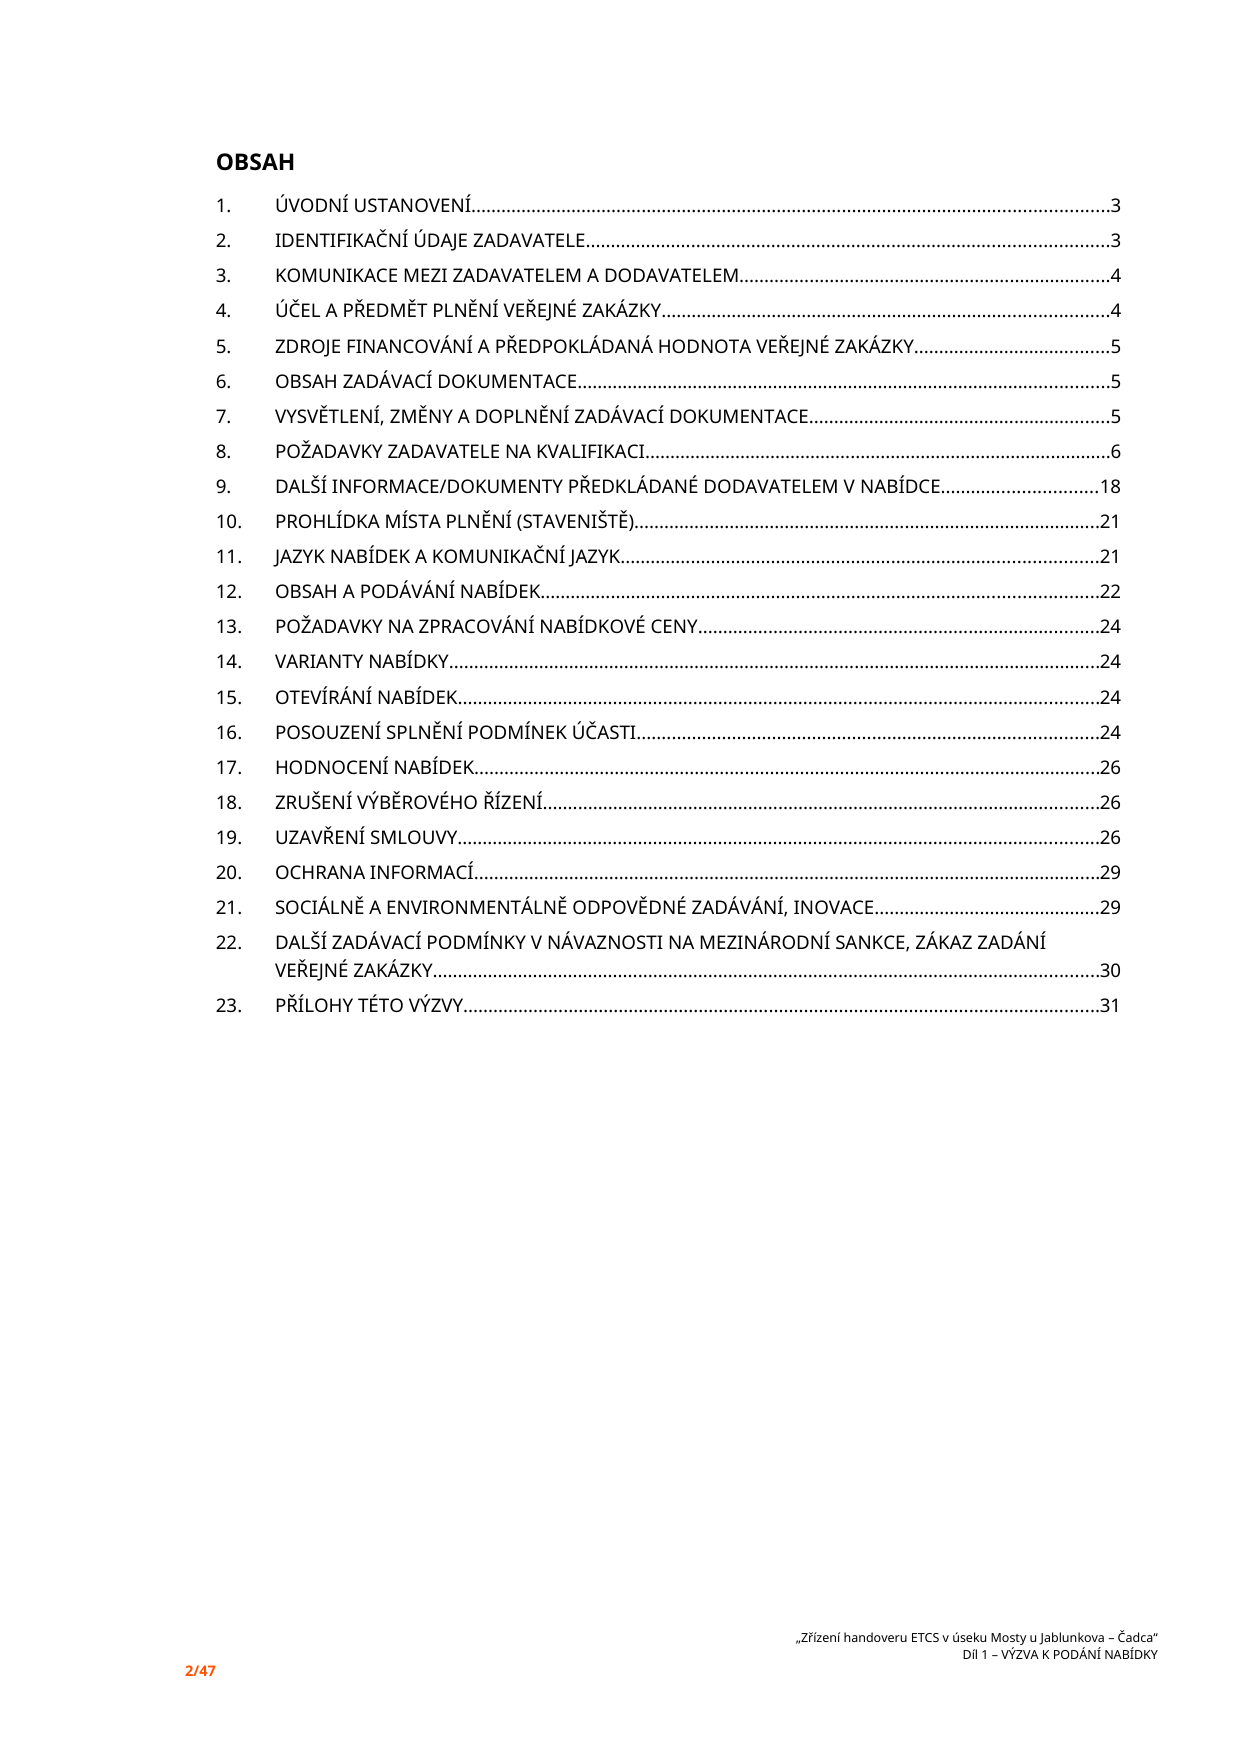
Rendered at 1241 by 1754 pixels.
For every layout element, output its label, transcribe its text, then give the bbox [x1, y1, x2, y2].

text 2. IDENTIFIKAČNÍ ÚDAJE ZADAVATELE 3 [216, 228, 1122, 253]
text 19. UZAVŘENÍ SMLOUVY 26 [216, 824, 1122, 850]
text 14. VARIANTY NABÍDKY 24 [216, 649, 1122, 674]
text 16. POSOUZENÍ SPLNĚNÍ PODMÍNEK ÚČASTI 24 [216, 719, 1122, 744]
text 11. JAZYK NABÍDEK A KOMUNIKAČNÍ JAZYK 21 [216, 543, 1122, 569]
text 8. POŽADAVKY ZADAVATELE NA KVALIFIKACI 6 [216, 438, 1122, 464]
text 20. OCHRANA INFORMACÍ 29 [216, 859, 1122, 885]
text 13. POŽADAVKY NA ZPRACOVÁNÍ NABÍDKOVÉ CENY 24 [216, 614, 1122, 639]
text 9. DALŠÍ INFORMACE/DOKUMENTY PŘEDKLÁDANÉ DODAVATELEM V NABÍDCE 18 [216, 473, 1122, 499]
text 7. VYSVĚTLENÍ, ZMĚNY A DOPLNĚNÍ ZADÁVACÍ DOKUMENTACE 5 [216, 403, 1122, 429]
text 17. HODNOCENÍ NABÍDEK 26 [216, 754, 1122, 780]
text 10. PROHLÍDKA MÍSTA PLNĚNÍ (STAVENIŠTĚ) 21 [216, 508, 1122, 534]
text 1. ÚVODNÍ USTANOVENÍ 3 [216, 192, 1122, 218]
text 22. Další zadávací podmínky v návaznosti na MEZINÁRODNÍ sankce, zákaz zadání veřejné zakázky 30 [216, 930, 1122, 983]
text 15. OTEVÍRÁNÍ NABÍDEK 24 [216, 684, 1122, 709]
text 3. KOMUNIKACE MEZI ZADAVATELEM a DODAVATELEM 4 [216, 263, 1122, 288]
text 6. OBSAH ZADÁVACÍ DOKUMENTACE 5 [216, 368, 1122, 393]
text 4. ÚČEL A PŘEDMĚT PLNĚNÍ VEŘEJNÉ ZAKÁZKY 4 [216, 298, 1122, 323]
text 12. OBSAH A PODÁVÁNÍ NABÍDEK 22 [216, 579, 1122, 604]
text 21. SOCIÁLNĚ A ENVIRONMENTÁLNĚ ODPOVĚDNÉ ZADÁVÁNÍ, INOVACE 29 [216, 894, 1122, 920]
text 18. ZRUŠENÍ VÝBĚROVÉHO ŘÍZENÍ 26 [216, 789, 1122, 815]
text 5. ZDROJE FINANCOVÁNÍ A PŘEDPOKLÁDANÁ HODNOTA VEŘEJNÉ ZAKÁZKY 5 [216, 333, 1122, 358]
text Obsah [216, 146, 1122, 177]
text 23. PŘÍLOHY TÉTO VÝZVY 31 [216, 992, 1122, 1017]
